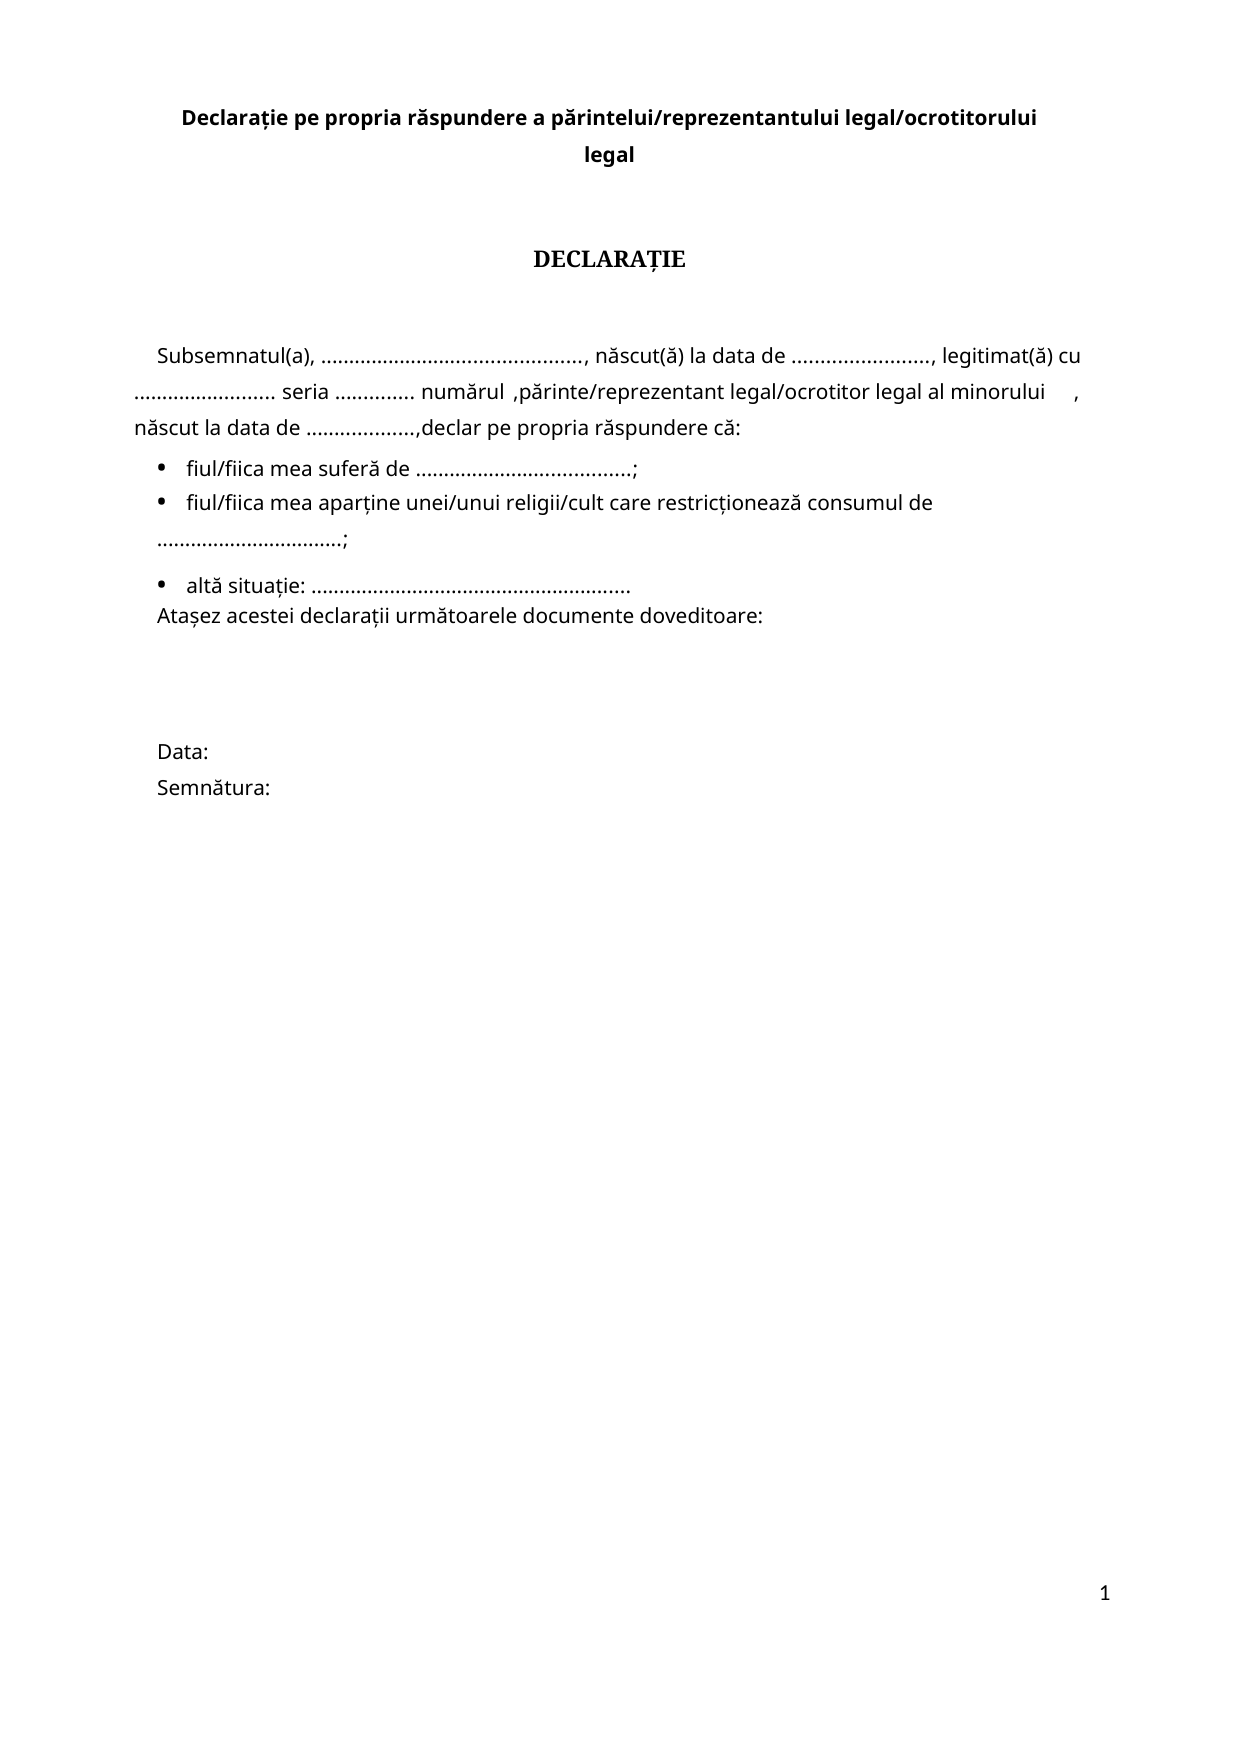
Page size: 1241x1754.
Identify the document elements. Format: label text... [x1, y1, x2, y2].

subtitle DECLARAȚIE [98, 243, 1120, 274]
text Semnătura: [98, 773, 1120, 802]
list fiul/fiica mea suferă de ; [98, 450, 1120, 484]
text seria numărul , părinte/reprezentant legal/ocrotitor legal al minorului , născut la data de , declar pe propria răspundere că: [134, 377, 1120, 442]
text Subsemnatul(a), , născut(ă) la data de , legitimat(ă) cu [98, 341, 1120, 369]
list fiul/fiica mea aparține unei/unui religii/cult care restricționează consumul de [98, 484, 1120, 518]
list altă situație: [98, 567, 1120, 601]
text ; [98, 524, 1120, 553]
text Declarație pe propria răspundere a părintelui/reprezentantului legal/ocrotitorului legal [98, 103, 1120, 168]
text Data: [98, 737, 1120, 766]
text Atașez acestei declarații următoarele documente doveditoare: [98, 601, 1120, 629]
